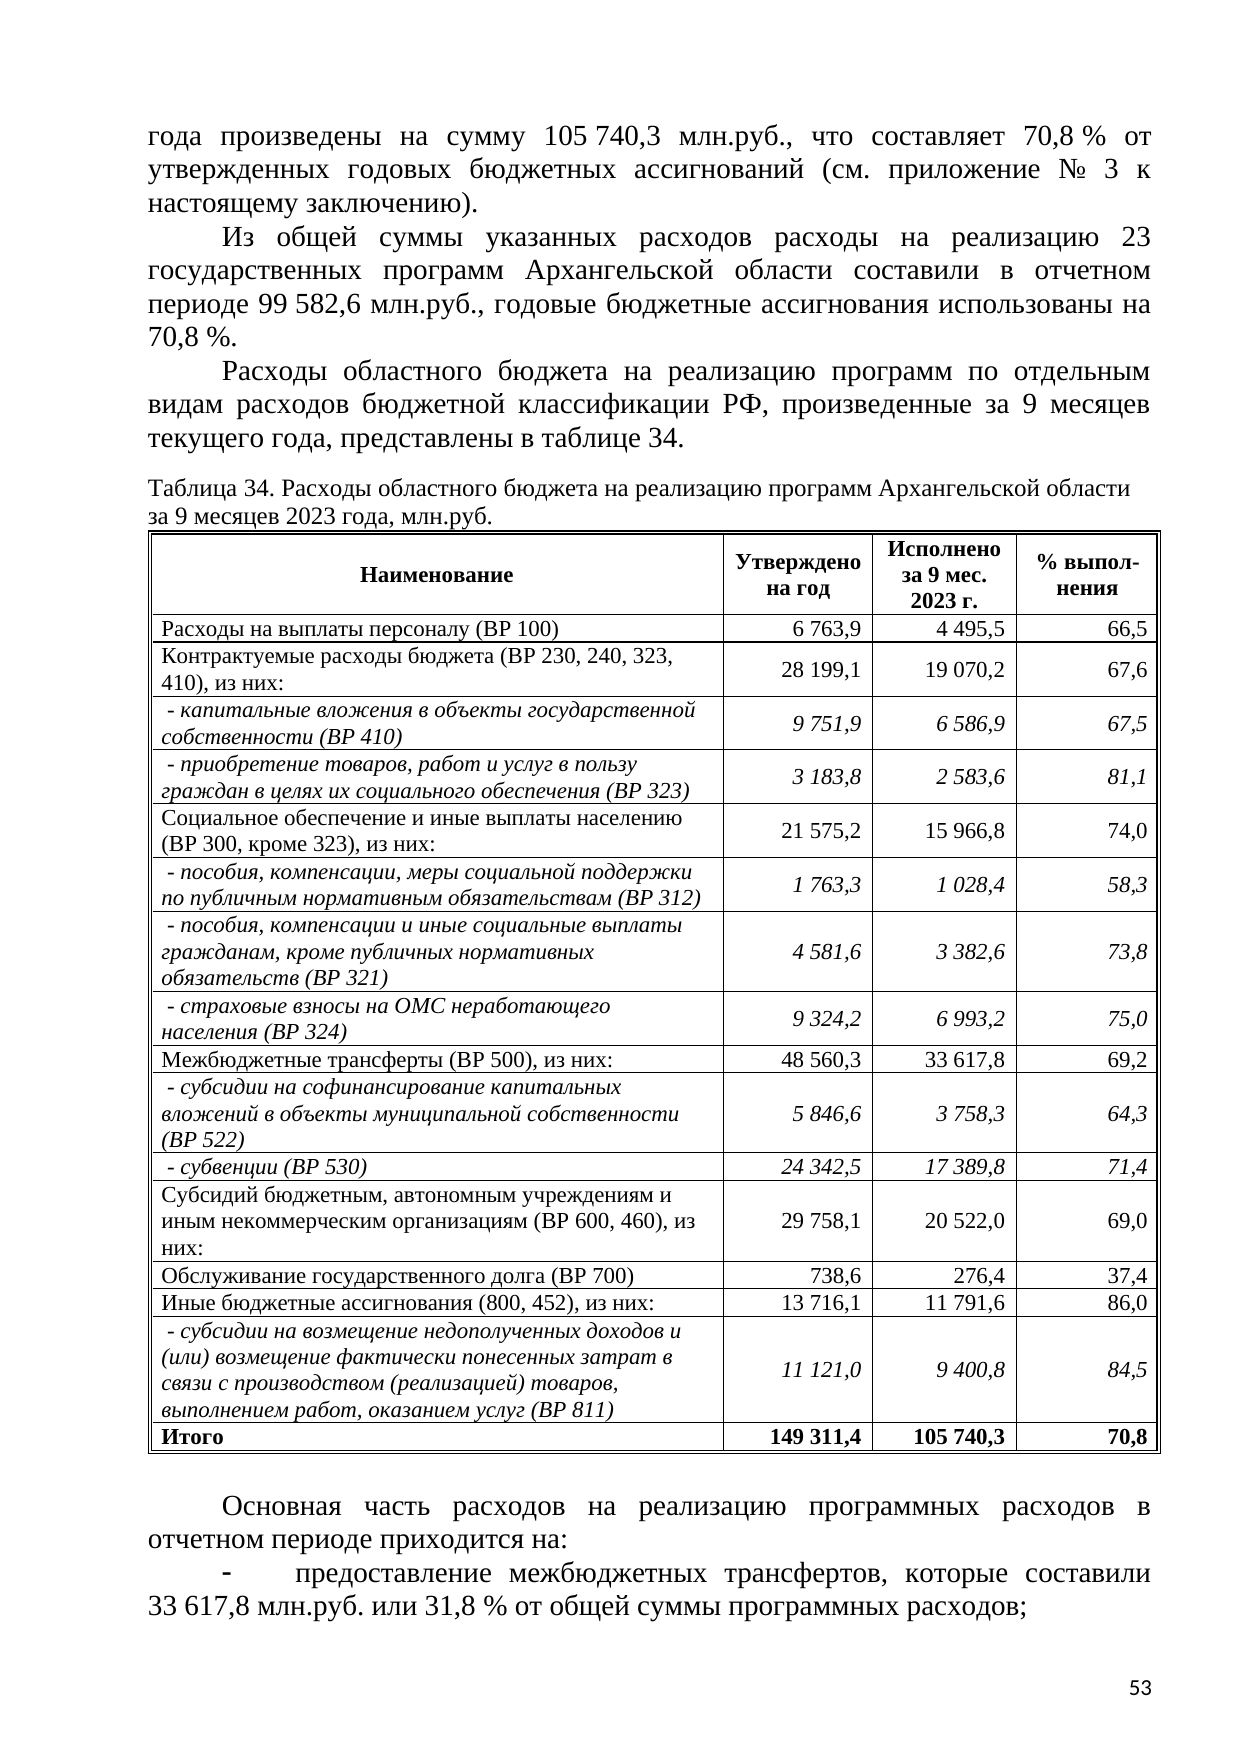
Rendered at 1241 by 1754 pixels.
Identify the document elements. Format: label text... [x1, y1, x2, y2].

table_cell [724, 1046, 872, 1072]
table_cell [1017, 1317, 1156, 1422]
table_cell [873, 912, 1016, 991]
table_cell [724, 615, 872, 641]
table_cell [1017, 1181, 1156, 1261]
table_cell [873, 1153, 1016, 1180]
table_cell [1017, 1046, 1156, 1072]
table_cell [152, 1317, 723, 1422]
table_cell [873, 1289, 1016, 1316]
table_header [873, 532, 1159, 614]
list предоставление межбюджетных трансфертов, которые составили 33 617,8 млн.руб. или 31,8 % от общей суммы программных расходов; [148, 1555, 1152, 1622]
text Из общей суммы указанных расходов расходы на реализацию 23 государственных программ Архангельской области составили в отчетном периоде 99 582,6 млн.руб., годовые бюджетные ассигнования использованы на 70,8 %. [148, 219, 1152, 353]
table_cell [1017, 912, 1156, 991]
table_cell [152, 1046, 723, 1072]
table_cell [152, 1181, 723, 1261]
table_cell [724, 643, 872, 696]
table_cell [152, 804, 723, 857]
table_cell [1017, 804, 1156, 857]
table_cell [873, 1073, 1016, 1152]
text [148, 118, 1152, 219]
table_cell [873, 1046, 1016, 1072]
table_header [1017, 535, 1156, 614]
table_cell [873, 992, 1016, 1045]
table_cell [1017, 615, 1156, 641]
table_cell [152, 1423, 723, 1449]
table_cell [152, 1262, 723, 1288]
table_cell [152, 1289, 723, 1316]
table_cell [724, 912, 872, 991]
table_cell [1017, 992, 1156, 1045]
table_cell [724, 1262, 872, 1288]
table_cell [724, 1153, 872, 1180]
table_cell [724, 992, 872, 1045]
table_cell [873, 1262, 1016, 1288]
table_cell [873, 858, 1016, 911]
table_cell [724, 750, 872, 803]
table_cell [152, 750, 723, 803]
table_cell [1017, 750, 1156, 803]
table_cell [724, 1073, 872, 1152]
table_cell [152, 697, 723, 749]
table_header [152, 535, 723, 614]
text Расходы областного бюджета на реализацию программ по отдельным видам расходов бюджетной классификации РФ, произведенные за 9 месяцев текущего года, представлены в таблице 34. [148, 353, 1152, 453]
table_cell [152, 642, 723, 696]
text Таблица 34. Расходы областного бюджета на реализацию программ Архангельской области за 9 месяцев 2023 года, млн.руб. [148, 473, 1152, 530]
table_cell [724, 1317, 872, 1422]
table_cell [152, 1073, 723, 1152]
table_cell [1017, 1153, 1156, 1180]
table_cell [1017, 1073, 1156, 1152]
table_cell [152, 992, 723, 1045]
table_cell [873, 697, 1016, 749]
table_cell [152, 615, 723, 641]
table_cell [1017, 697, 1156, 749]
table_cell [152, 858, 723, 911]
text Основная часть расходов на реализацию программных расходов в отчетном периоде приходится на: [148, 1488, 1152, 1555]
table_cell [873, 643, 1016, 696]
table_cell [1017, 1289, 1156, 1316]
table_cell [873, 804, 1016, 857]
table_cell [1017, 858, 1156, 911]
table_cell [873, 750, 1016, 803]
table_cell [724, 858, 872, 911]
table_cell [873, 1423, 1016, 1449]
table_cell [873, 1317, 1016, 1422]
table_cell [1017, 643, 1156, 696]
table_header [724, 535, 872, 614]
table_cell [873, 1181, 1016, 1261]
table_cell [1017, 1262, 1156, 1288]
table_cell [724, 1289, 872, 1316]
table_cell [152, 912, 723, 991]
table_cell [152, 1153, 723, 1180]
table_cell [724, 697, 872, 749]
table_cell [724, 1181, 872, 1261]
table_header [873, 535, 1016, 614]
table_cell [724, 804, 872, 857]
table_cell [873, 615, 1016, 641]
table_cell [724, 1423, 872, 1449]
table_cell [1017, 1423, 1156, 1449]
